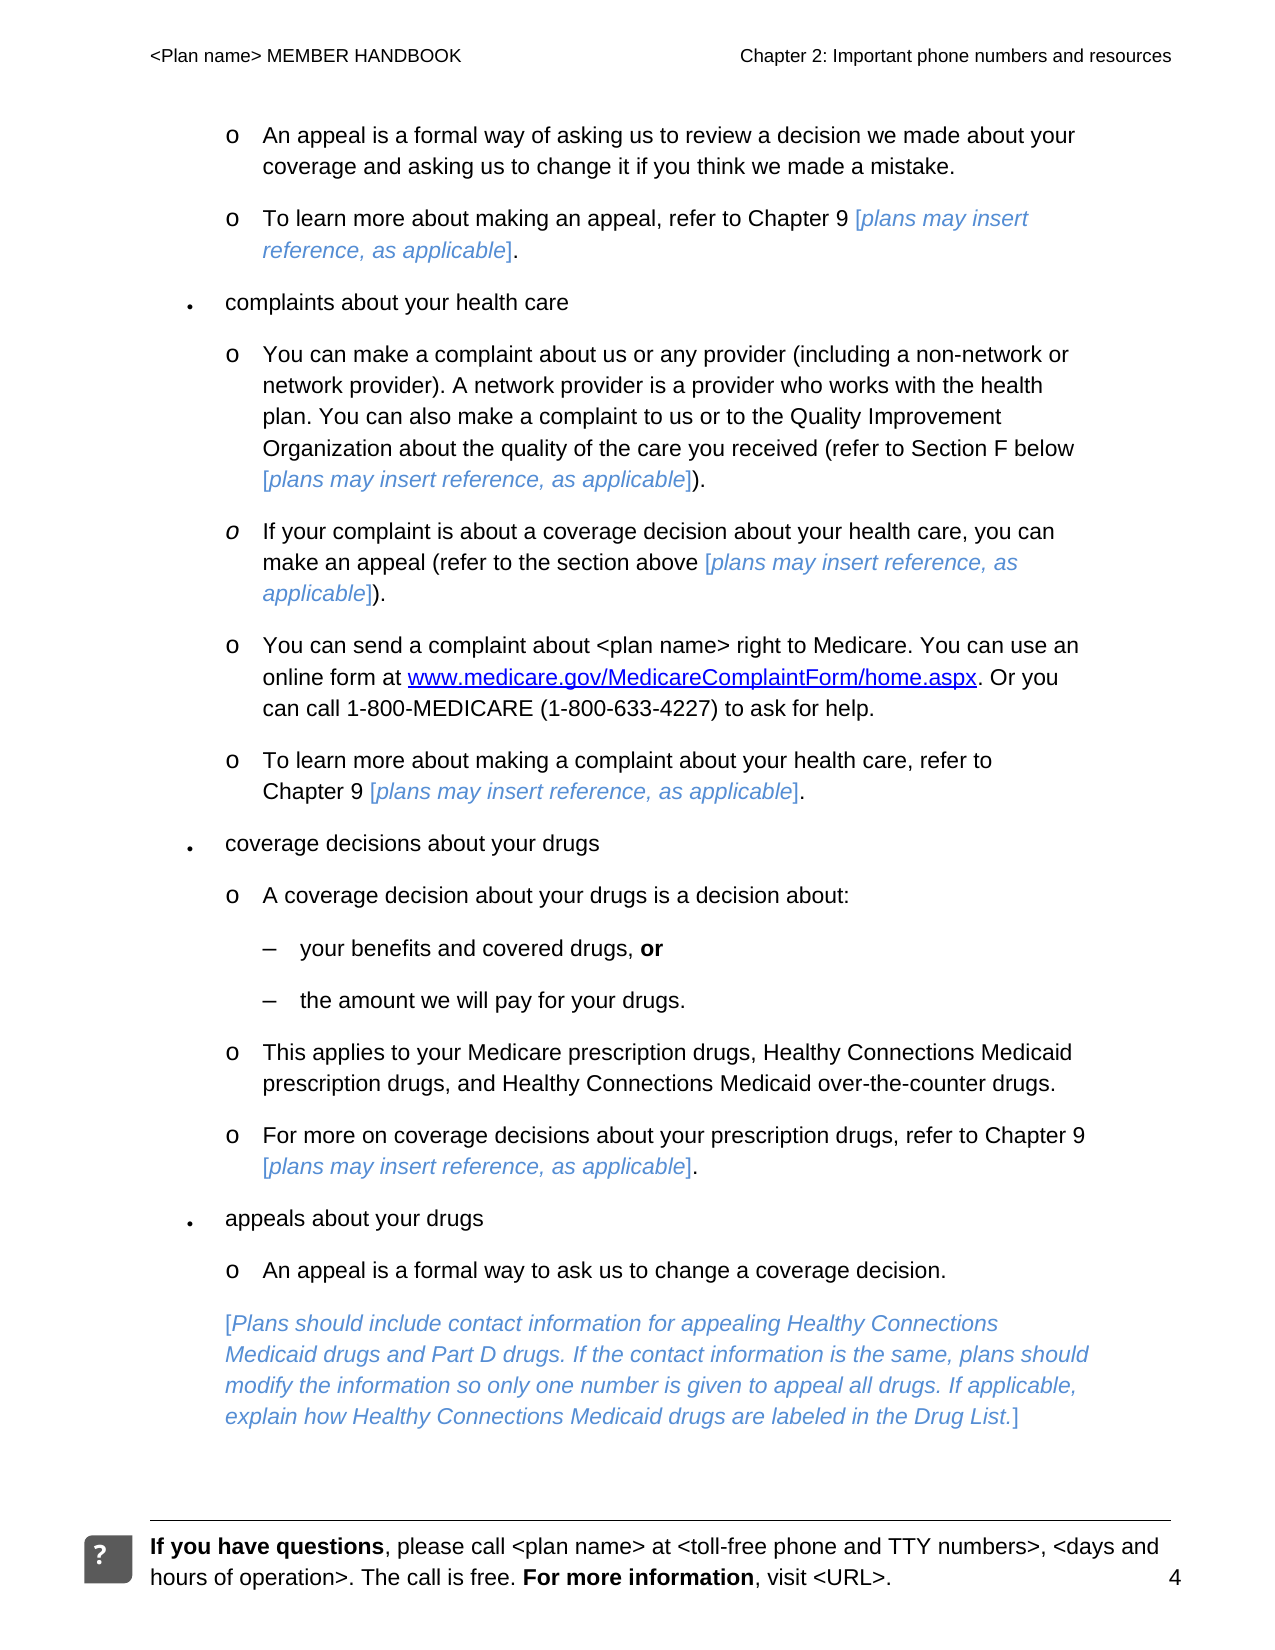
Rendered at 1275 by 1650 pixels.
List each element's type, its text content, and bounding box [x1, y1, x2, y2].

list coverage decisions about your drugs [187, 827, 1171, 858]
text You can make a complaint about us or any provider (including a non-network or network provider). A network provider is a provider who works with the health plan. You can also make a complaint to us or to the Quality Improvement Organization about the quality of the care you received (refer to Section F below [plans may insert reference, as applicable]). [225, 337, 1096, 493]
text This applies to your Medicare prescription drugs, Healthy Connections Medicaid prescription drugs, and Healthy Connections Medicaid over-the-counter drugs. [225, 1035, 1096, 1098]
text If your complaint is about a coverage decision about your health care, you can make an appeal (refer to the section above [plans may insert reference, as applicable]). [225, 514, 1096, 608]
list appeals about your drugs [187, 1202, 1171, 1233]
text [Plans should include contact information for appealing Healthy Connections Medicaid drugs and Part D drugs. If the contact information is the same, plans should modify the information so only one number is given to appeal all drugs. If applicable, explain how Healthy Connections Medicaid drugs are labeled in the Drug List.] [225, 1306, 1096, 1431]
text To learn more about making an appeal, refer to Chapter 9 [plans may insert reference, as applicable]. [225, 202, 1096, 264]
text your benefits and covered drugs, or [262, 931, 1096, 962]
list complaints about your health care [187, 285, 1171, 316]
text An appeal is a formal way to ask us to change a coverage decision. [225, 1254, 1096, 1285]
text the amount we will pay for your drugs. [262, 983, 1096, 1014]
text For more on coverage decisions about your prescription drugs, refer to Chapter 9 [plans may insert reference, as applicable]. [225, 1118, 1096, 1181]
text You can send a complaint about <plan name> right to Medicare. You can use an online form at www.medicare.gov/MedicareComplaintForm/home.aspx. Or you can call 1-800-MEDICARE (1-800-633-4227) to ask for help. [225, 629, 1096, 723]
text To learn more about making a complaint about your health care, refer to Chapter 9 [plans may insert reference, as applicable]. [225, 743, 1096, 806]
text An appeal is a formal way of asking us to review a decision we made about your coverage and asking us to change it if you think we made a mistake. [225, 118, 1096, 181]
text A coverage decision about your drugs is a decision about: [225, 879, 1096, 910]
